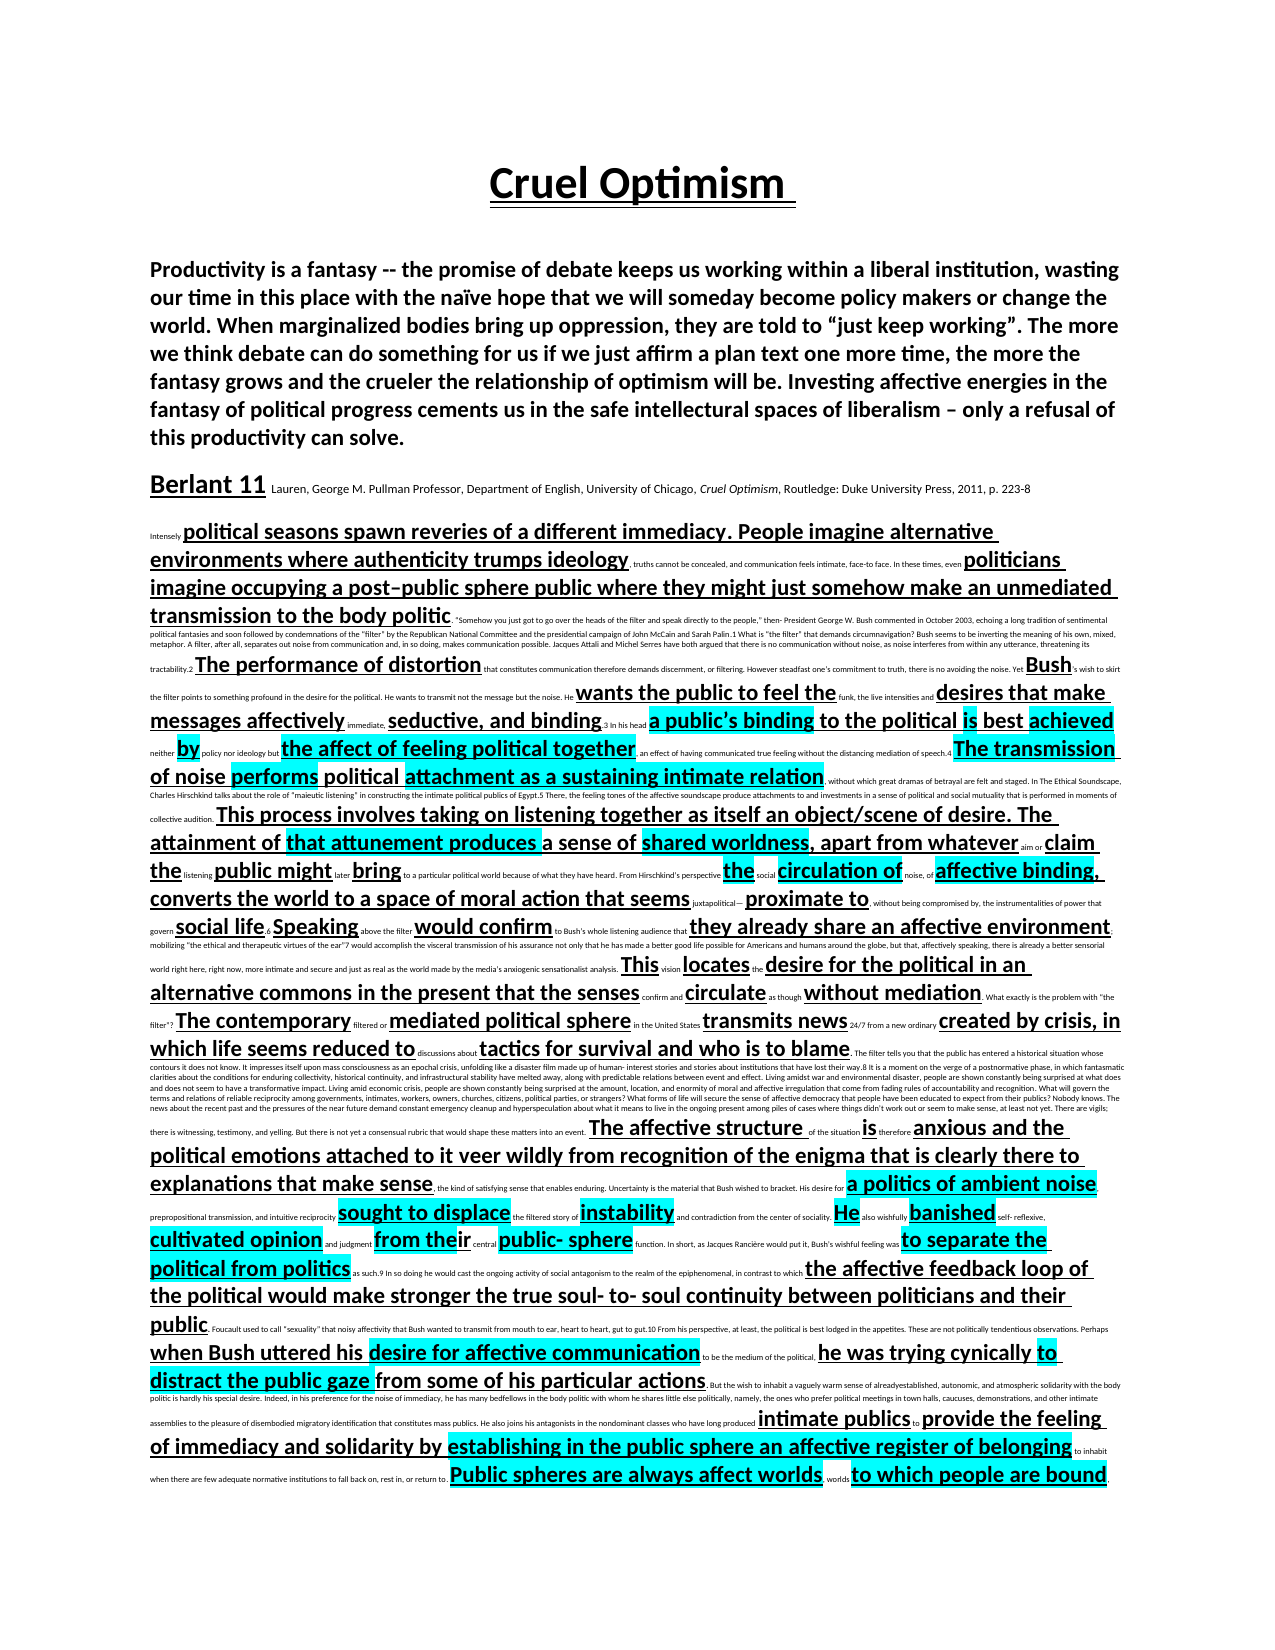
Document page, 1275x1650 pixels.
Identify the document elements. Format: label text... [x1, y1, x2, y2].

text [150, 517, 1125, 1488]
text Productivity is a fantasy -- the promise of debate keeps us working within a liberal institution, wasting our time in this place with the naïve hope that we will someday become policy makers or change the world. When marginalized bodies bring up oppression, they are told to “just keep working”. The more we think debate can do something for us if we just affirm a plan text one more time, the more the fantasy grows and the crueler the relationship of optimism will be. Investing affective energies in the fantasy of political progress cements us in the safe intellectural spaces of liberalism – only a refusal of this productivity can solve. [150, 255, 1125, 451]
text Berlant 11 Lauren, George M. Pullman Professor, Department of English, University of Chicago, Cruel Optimism, Routledge: Duke University Press, 2011, p. 223-8 [150, 468, 1125, 501]
subtitle Cruel Optimism [150, 154, 1125, 210]
